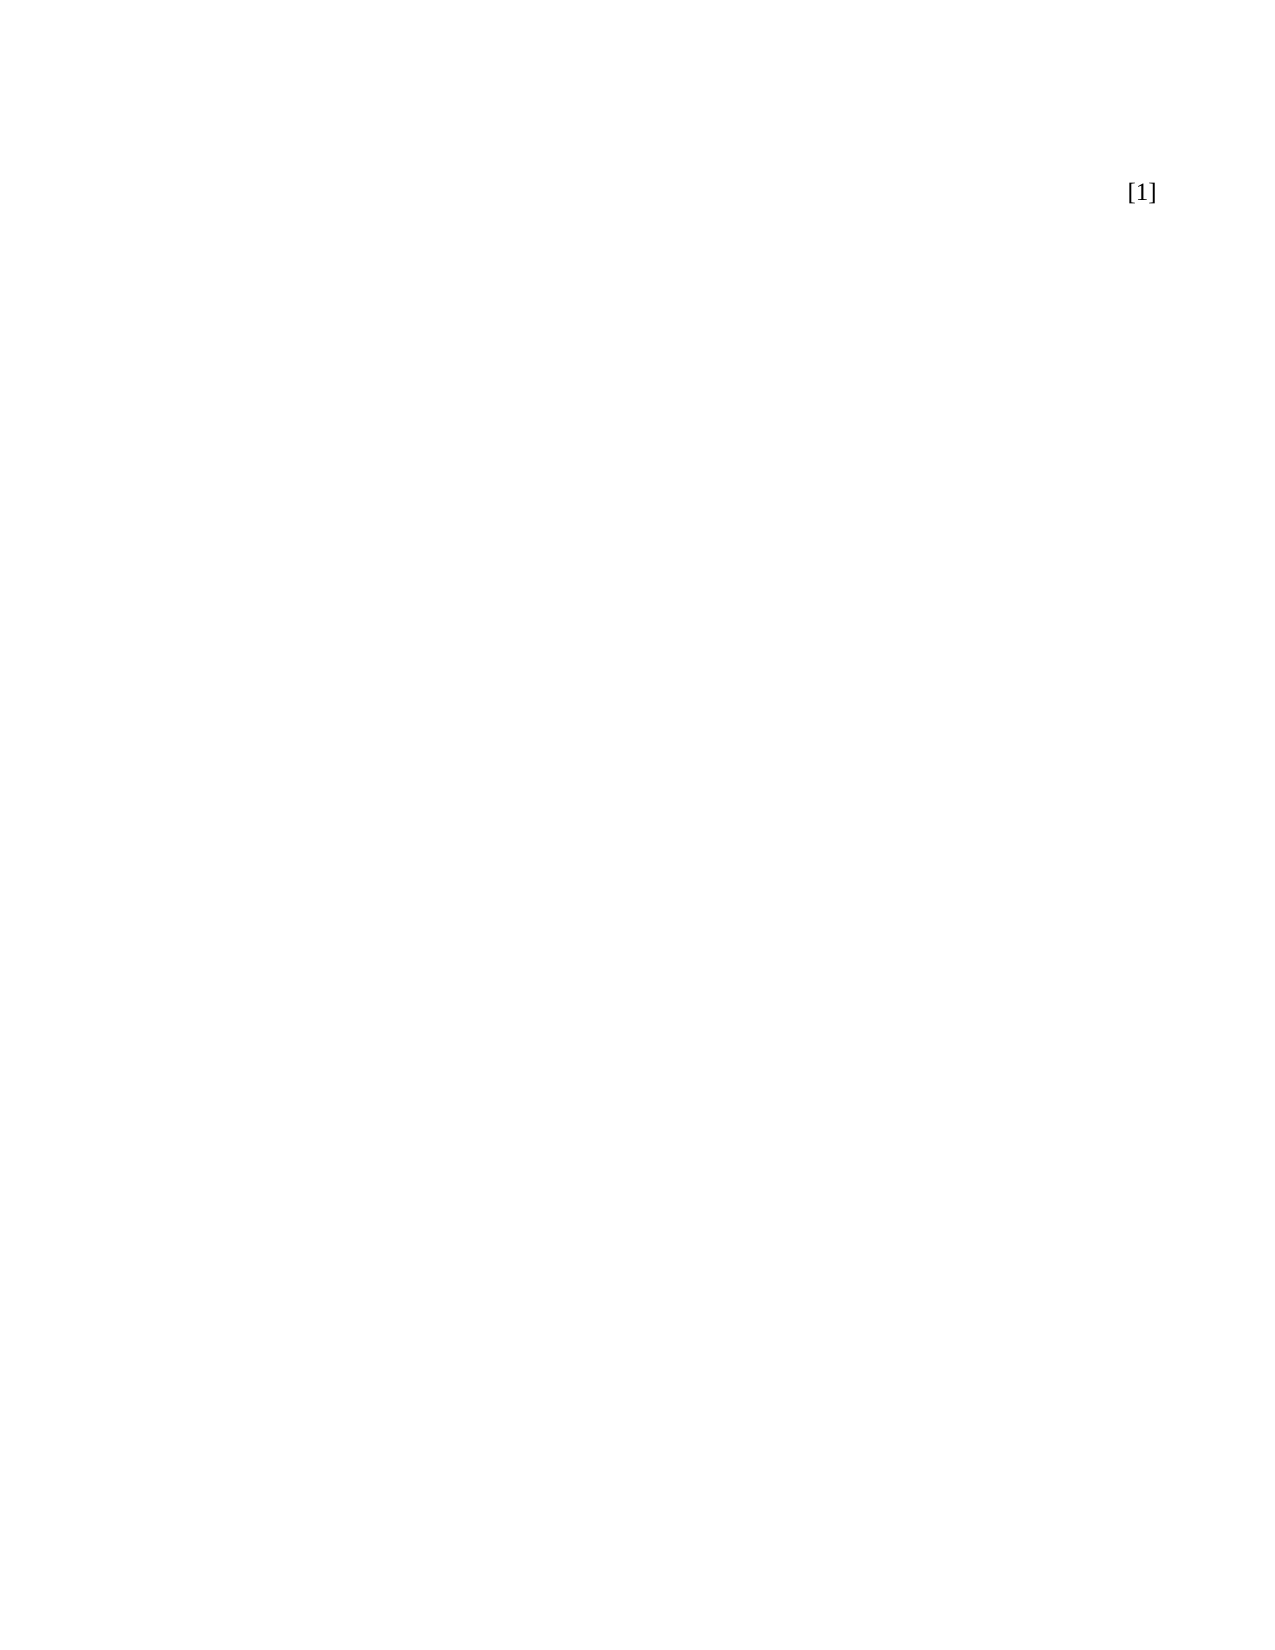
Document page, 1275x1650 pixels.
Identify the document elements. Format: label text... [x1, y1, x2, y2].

text [1] [1127, 177, 1157, 206]
